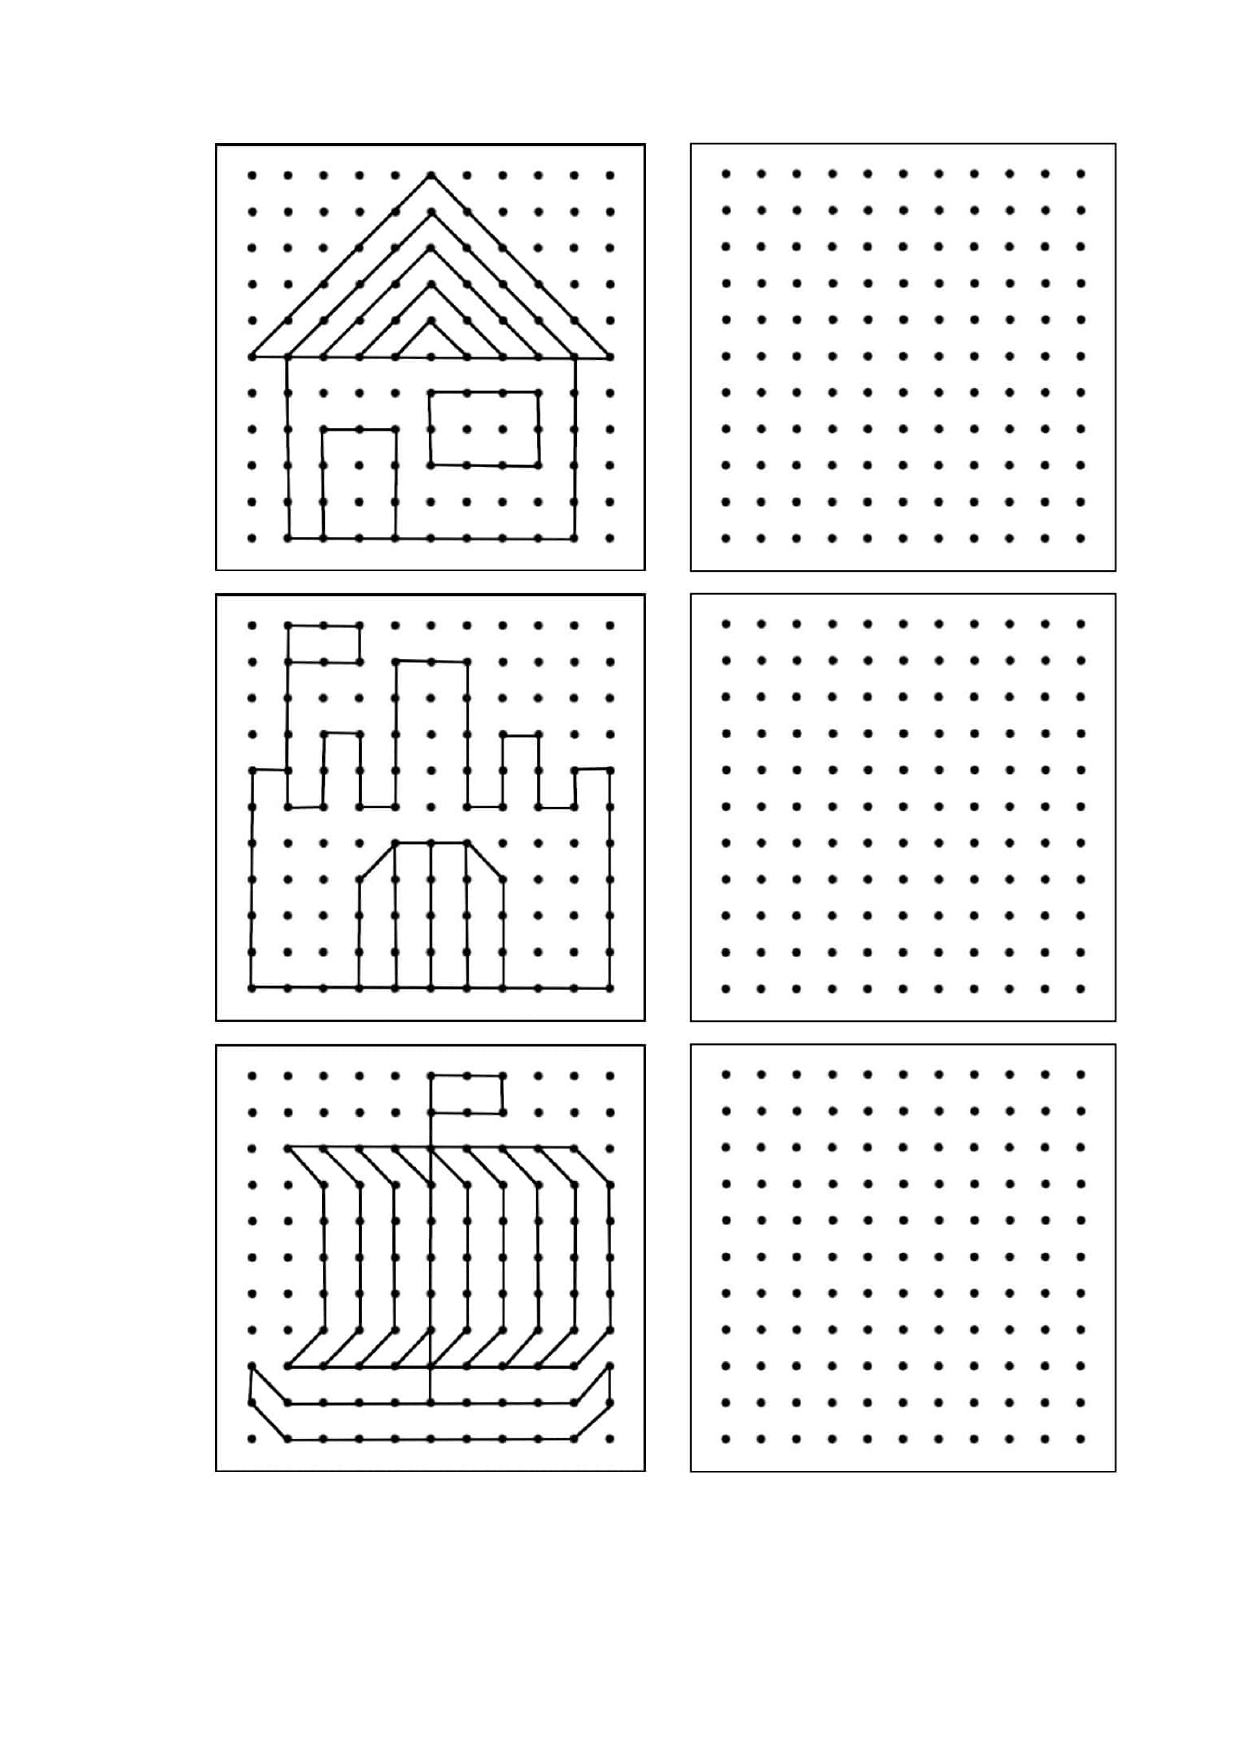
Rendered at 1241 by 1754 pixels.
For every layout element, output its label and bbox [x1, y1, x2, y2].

picture [177, 118, 1152, 1497]
